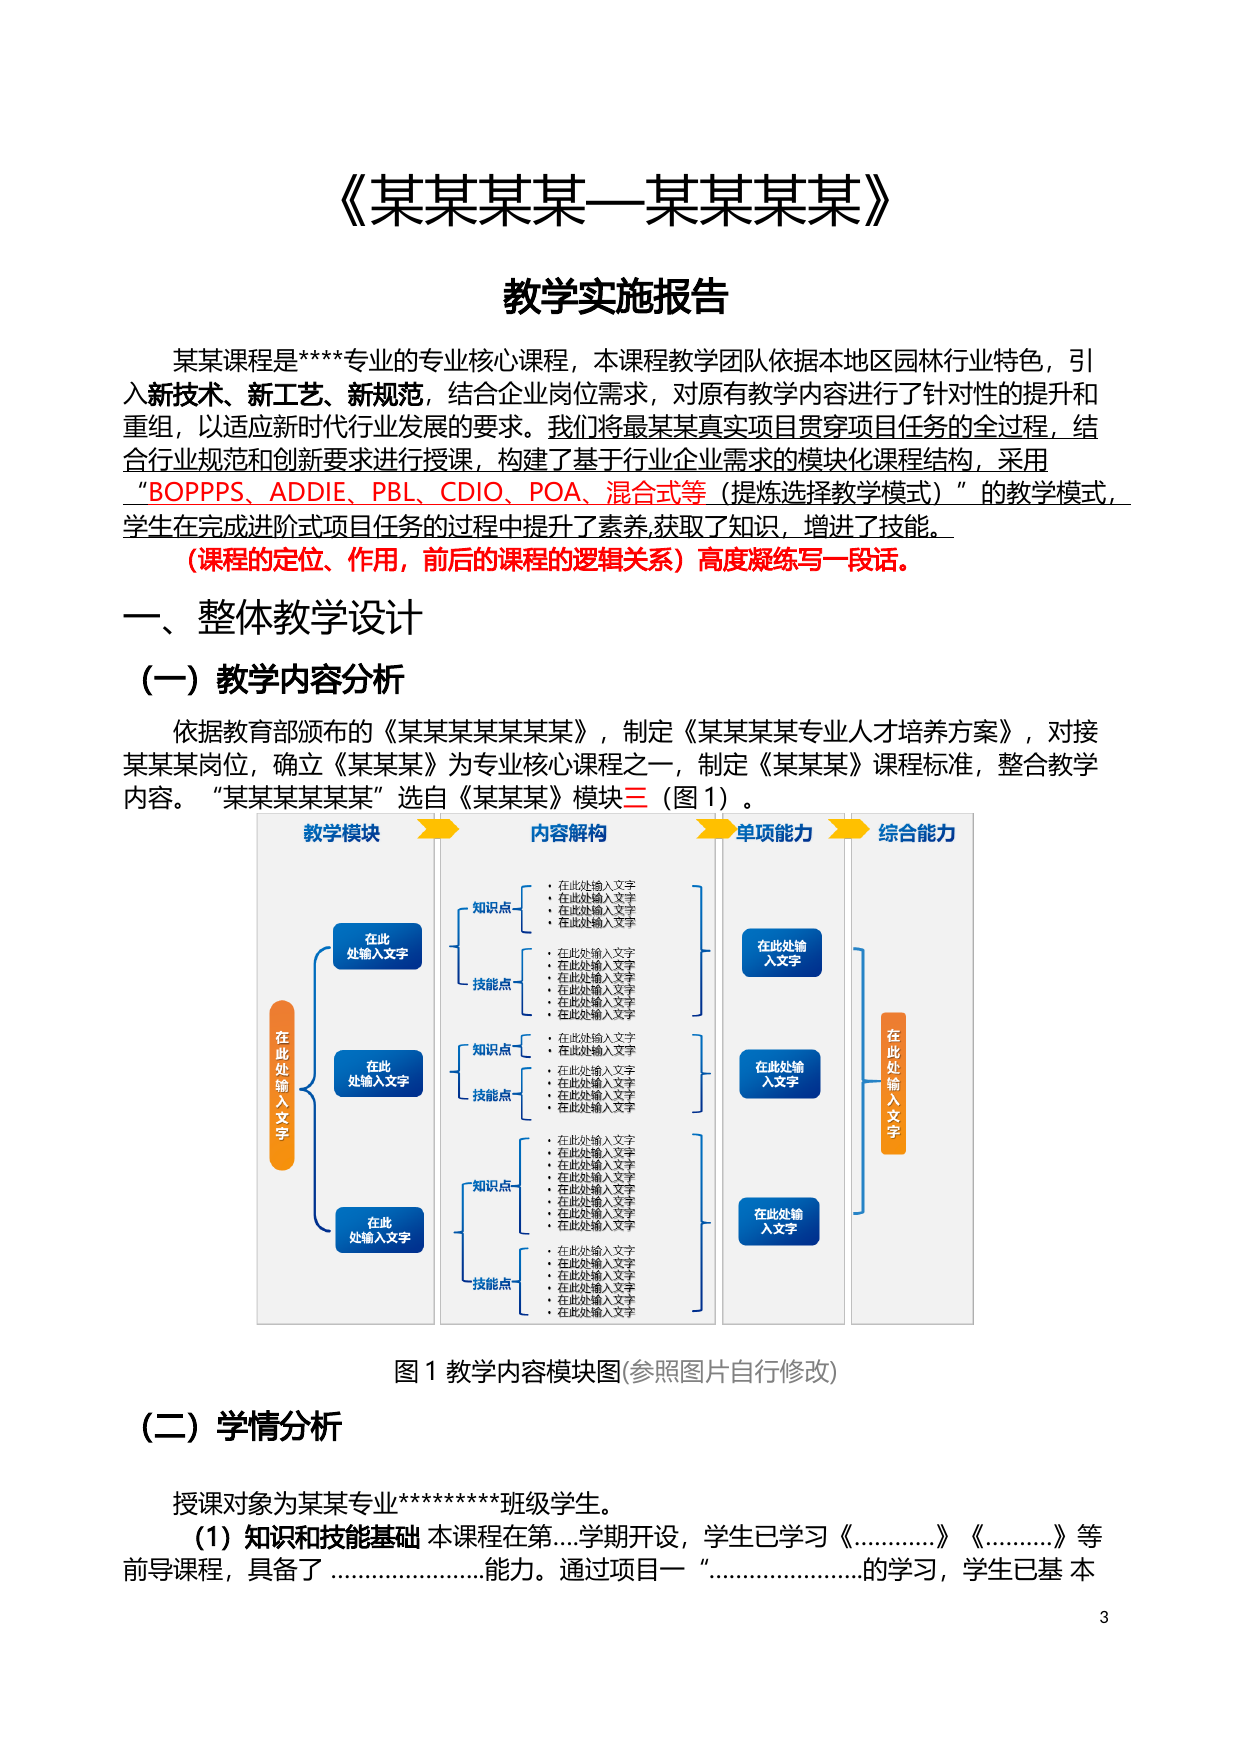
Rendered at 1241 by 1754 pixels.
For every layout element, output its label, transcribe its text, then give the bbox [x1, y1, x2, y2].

text （一）教学内容分析 [123, 656, 1108, 698]
text 教学实施报告 [123, 269, 1108, 319]
text 依据教育部颁布的《某某某某某某某》，制定《某某某某专业人才培养方案》，对接某某某岗位，确立《某某某》为专业核心课程之一，制定《某某某》课程标准，整合教学内容。“某某某某某某”选自《某某某》模块三（图1）。 [123, 714, 1108, 813]
text 某某课程是****专业的专业核心课程，本课程教学团队依据本地区园林行业特色，引入新技术、新工艺、新规范，结合企业岗位需求，对原有教学内容进行了针对性的提升和重组，以适应新时代行业发展的要求。我们将最某某真实项目贯穿项目任务的全过程，结合行业规范和创新要求进行授课，构建了基于行业企业需求的模块化课程结构，采用“BOPPPS、ADDIE、PBL、CDIO、POA、混合式等（提炼选择教学模式）”的教学模式，学生在完成进阶式项目任务的过程中提升了素养,获取了知识，增进了技能。 [123, 505, 1108, 541]
text 授课对象为某某专业*********班级学生。 [123, 1486, 1108, 1519]
text 《某某某某—某某某某》 [123, 162, 1108, 233]
picture [256, 813, 993, 1335]
text （课程的定位、作用，前后的课程的逻辑关系）高度凝练写一段话。 [123, 541, 1108, 574]
text 某某课程是****专业的专业核心课程，本课程教学团队依据本地区园林行业特色，引入新技术、新工艺、新规范，结合企业岗位需求，对原有教学内容进行了针对性的提升和重组，以适应新时代行业发展的要求。我们将最某某真实项目贯穿项目任务的全过程，结合行业规范和创新要求进行授课，构建了基于行业企业需求的模块化课程结构，采用“BOPPPS、ADDIE、PBL、CDIO、POA、混合式等（提炼选择教学模式）”的教学模式，学生在完成进阶式项目任务的过程中提升了素养,获取了知识，增进了技能。 [123, 343, 1108, 504]
text 图1 教学内容模块图(参照图片自行修改) [123, 1354, 1108, 1387]
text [123, 1519, 1108, 1585]
list 整体教学设计 [123, 591, 1108, 640]
text （二）学情分析 [123, 1403, 1108, 1445]
